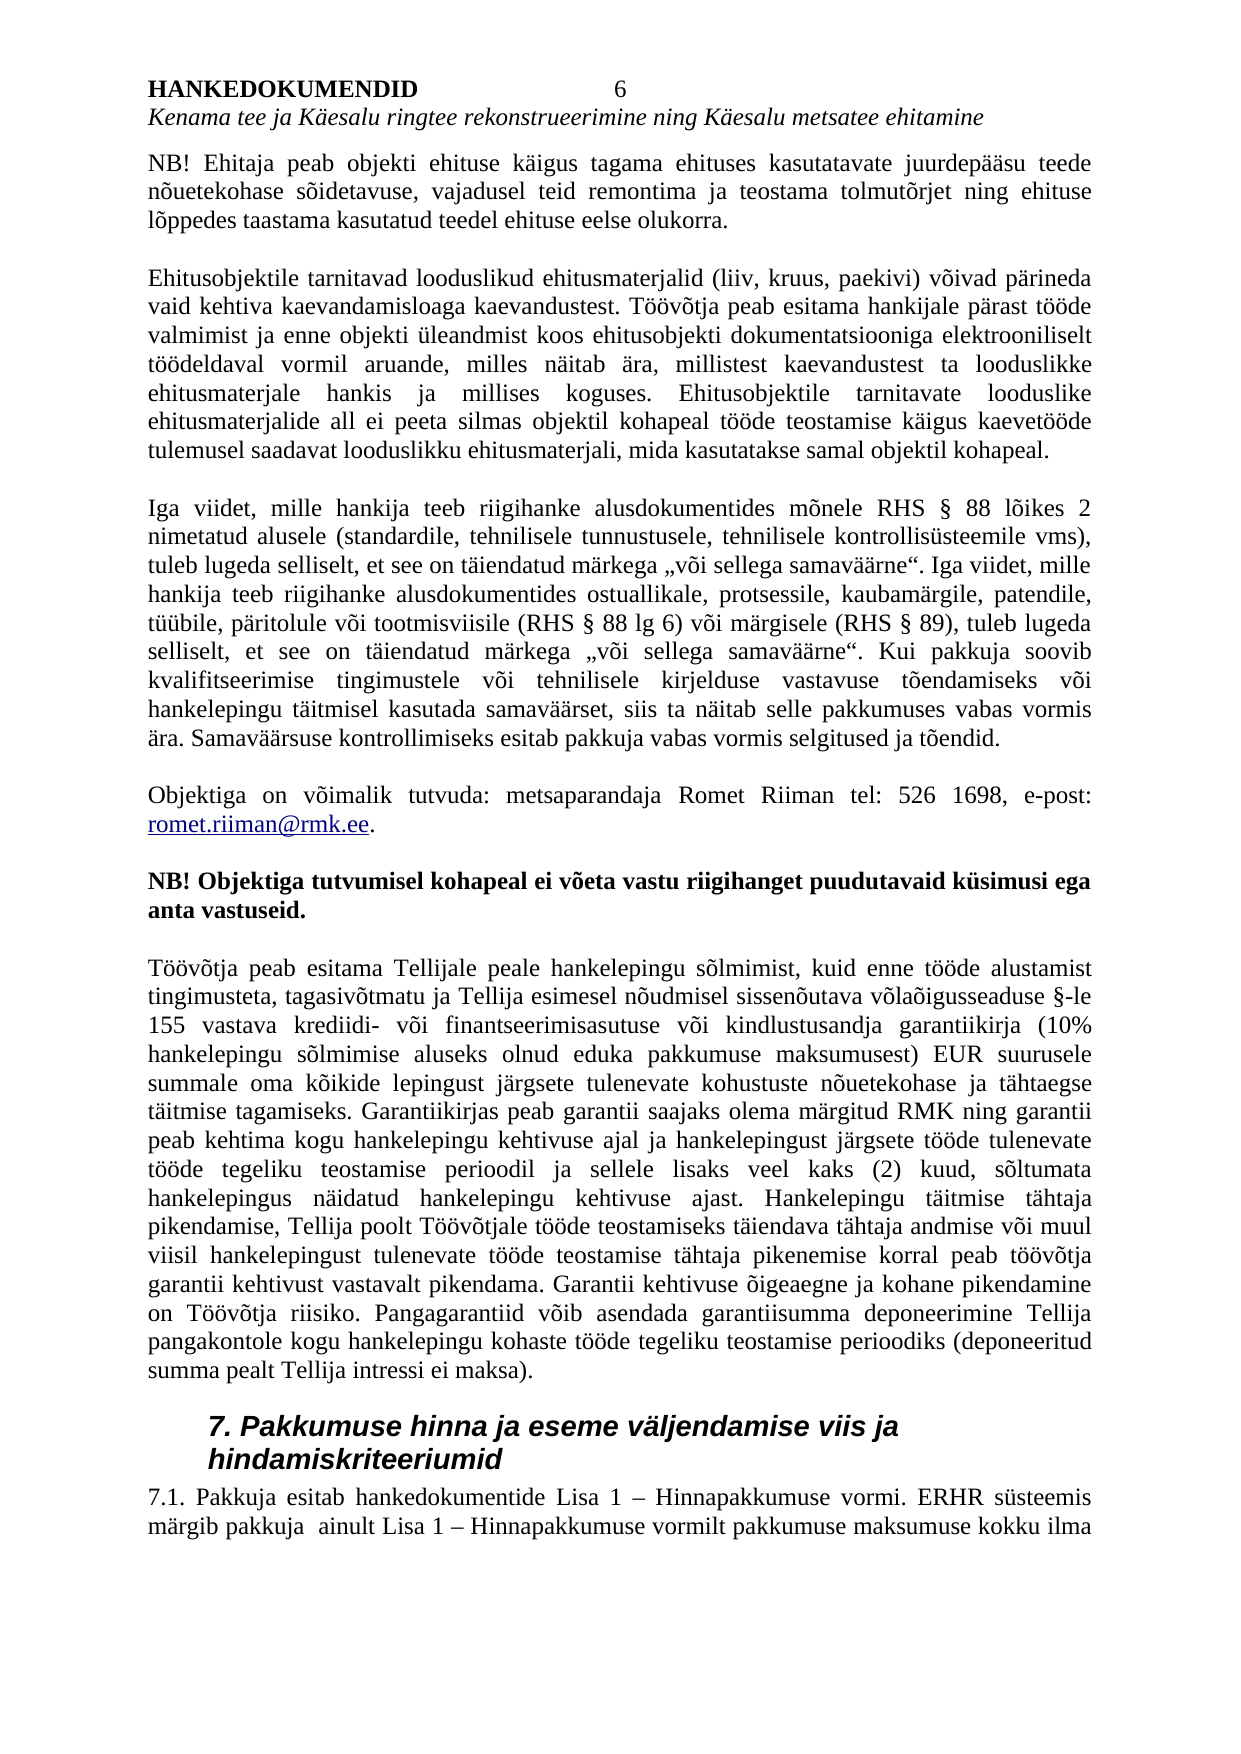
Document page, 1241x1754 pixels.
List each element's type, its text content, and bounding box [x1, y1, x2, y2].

text Ehitusobjektile tarnitavad looduslikud ehitusmaterjalid (liiv, kruus, paekivi) võivad pärineda vaid kehtiva kaevandamisloaga kaevandustest. Töövõtja peab esitama hankijale pärast tööde valmimist ja enne objekti üleandmist koos ehitusobjekti dokumentatsiooniga elektrooniliselt töödeldaval vormil aruande, milles näitab ära, millistest kaevandustest ta looduslikke ehitusmaterjale hankis ja millises koguses. Ehitusobjektile tarnitavate looduslike ehitusmaterjalide all ei peeta silmas objektil kohapeal tööde teostamise käigus kaevetööde tulemusel saadavat looduslikku ehitusmaterjali, mida kasutatakse samal objektil kohapeal. [148, 263, 1093, 464]
text NB! Ehitaja peab objekti ehituse käigus tagama ehituses kasutatavate juurdepääsu teede nõuetekohase sõidetavuse, vajadusel teid remontima ja teostama tolmutõrjet ning ehituse lõppedes taastama kasutatud teedel ehituse eelse olukorra. [148, 148, 1093, 234]
text Objektiga on võimalik tutvuda: metsaparandaja Romet Riiman tel: 526 1698, e-post: romet.riiman@rmk.ee. [148, 780, 1093, 838]
text Iga viidet, mille hankija teeb riigihanke alusdokumentides mõnele RHS § 88 lõikes 2 nimetatud alusele (standardile, tehnilisele tunnustusele, tehnilisele kontrollisüsteemile vms), tuleb lugeda selliselt, et see on täiendatud märkega „või sellega samaväärne“. Iga viidet, mille hankija teeb riigihanke alusdokumentides ostuallikale, protsessile, kaubamärgile, patendile, tüübile, päritolule või tootmisviisile (RHS § 88 lg 6) või märgisele (RHS § 89), tuleb lugeda selliselt, et see on täiendatud märkega „või sellega samaväärne“. Kui pakkuja soovib kvalifitseerimise tingimustele või tehnilisele kirjelduse vastavuse tõendamiseks või hankelepingu täitmisel kasutada samaväärset, siis ta näitab selle pakkumuses vabas vormis ära. Samaväärsuse kontrollimiseks esitab pakkuja vabas vormis selgitused ja tõendid. [148, 493, 1093, 751]
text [148, 1482, 1093, 1540]
subtitle 7. Pakkumuse hinna ja eseme väljendamise viis ja hindamiskriteeriumid [148, 1409, 1093, 1476]
text NB! Objektiga tutvumisel kohapeal ei võeta vastu riigihanget puudutavaid küsimusi ega anta vastuseid. [148, 866, 1093, 924]
text Töövõtja peab esitama Tellijale peale hankelepingu sõlmimist, kuid enne tööde alustamist tingimusteta, tagasivõtmatu ja Tellija esimesel nõudmisel sissenõutava võlaõigusseaduse §-le 155 vastava krediidi- või finantseerimisasutuse või kindlustusandja garantiikirja (10% hankelepingu sõlmimise aluseks olnud eduka pakkumuse maksumusest) EUR suurusele summale oma kõikide lepingust järgsete tulenevate kohustuste nõuetekohase ja tähtaegse täitmise tagamiseks. Garantiikirjas peab garantii saajaks olema märgitud RMK ning garantii peab kehtima kogu hankelepingu kehtivuse ajal ja hankelepingust järgsete tööde tulenevate tööde tegeliku teostamise perioodil ja sellele lisaks veel kaks (2) kuud, sõltumata hankelepingus näidatud hankelepingu kehtivuse ajast. Hankelepingu täitmise tähtaja pikendamise, Tellija poolt Töövõtjale tööde teostamiseks täiendava tähtaja andmise või muul viisil hankelepingust tulenevate tööde teostamise tähtaja pikenemise korral peab töövõtja garantii kehtivust vastavalt pikendama. Garantii kehtivuse õigeaegne ja kohane pikendamine on Töövõtja riisiko. Pangagarantiid võib asendada garantiisumma deponeerimine Tellija pangakontole kogu hankelepingu kohaste tööde tegeliku teostamise perioodiks (deponeeritud summa pealt Tellija intressi ei maksa). [148, 953, 1093, 1384]
